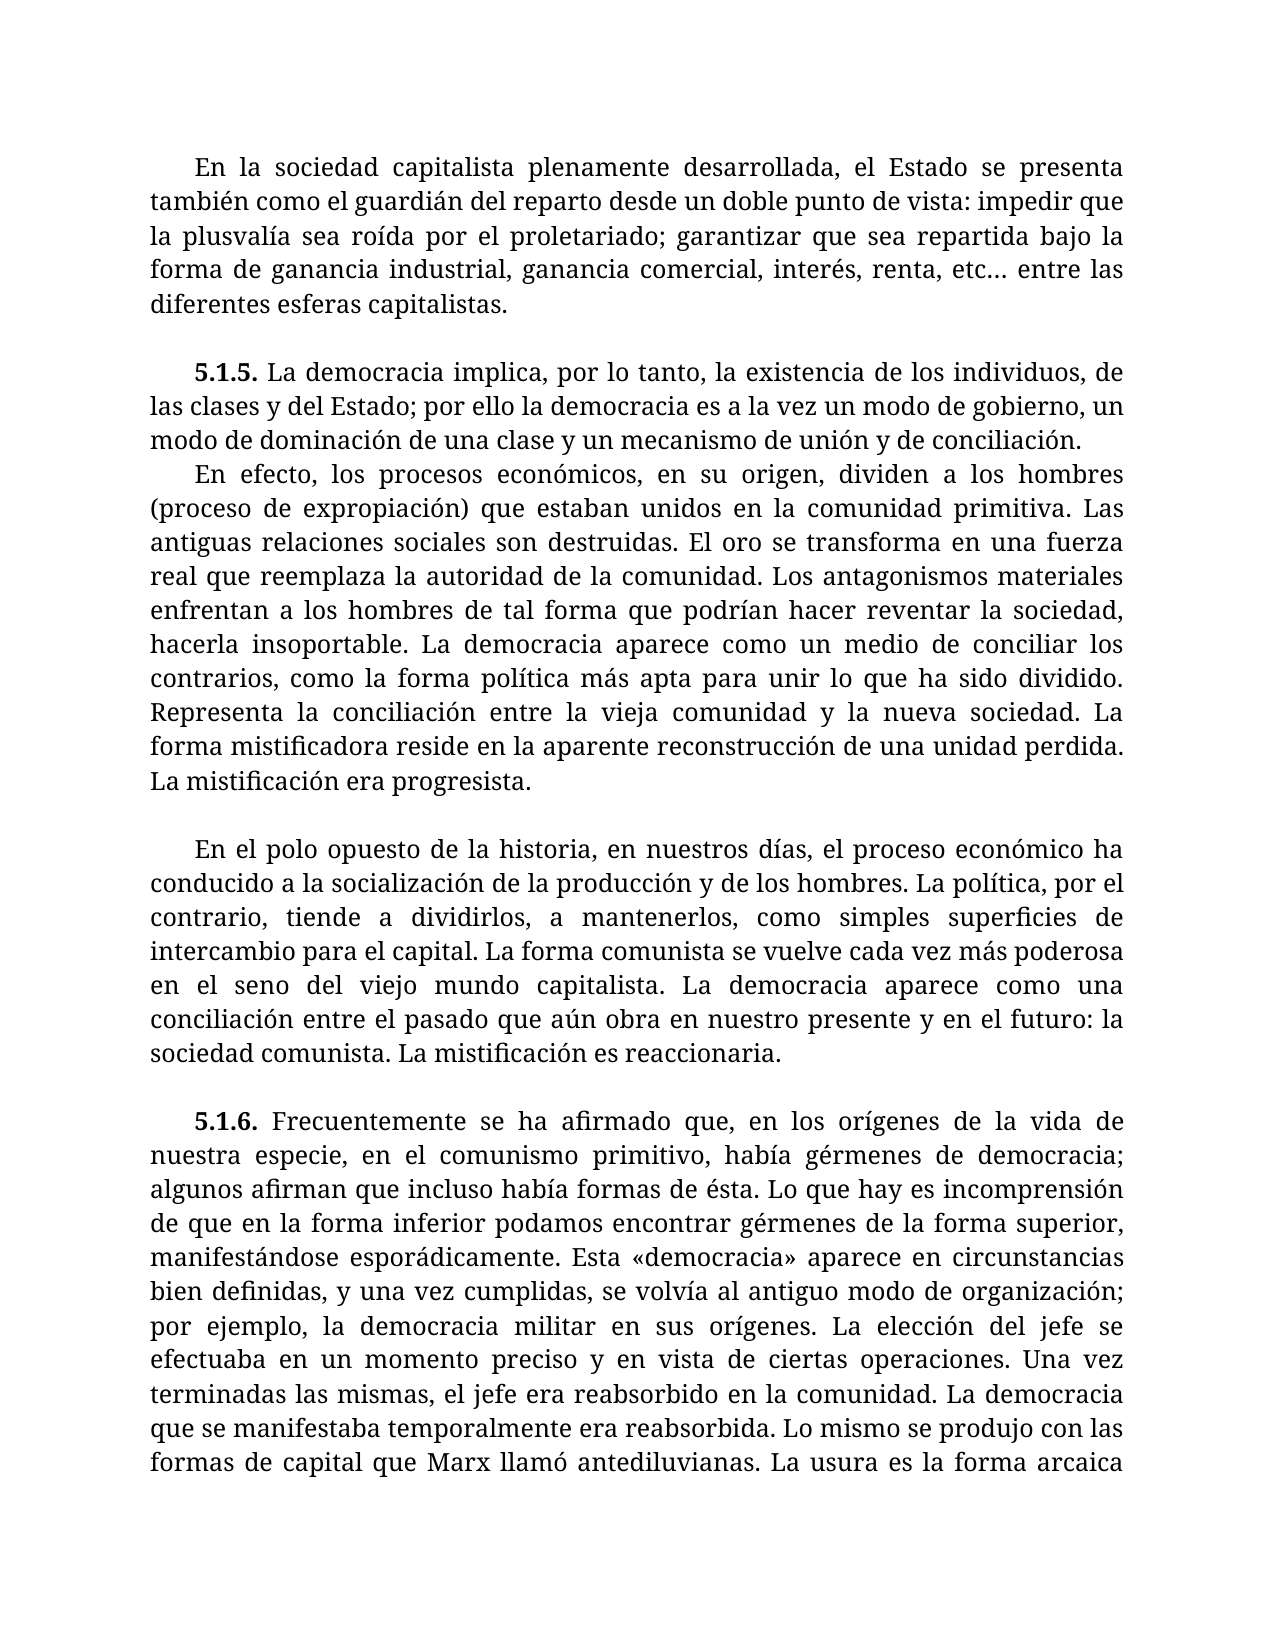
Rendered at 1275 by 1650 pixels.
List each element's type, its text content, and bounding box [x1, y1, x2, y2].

text En efecto, los procesos económicos, en su origen, dividen a los hombres (proceso de expropiación) que estaban unidos en la comunidad primitiva. Las antiguas relaciones sociales son destruidas. El oro se transforma en una fuerza real que reemplaza la autoridad de la comunidad. Los antagonismos materiales enfrentan a los hombres de tal forma que podrían hacer reventar la sociedad, hacerla insoportable. La democracia aparece como un medio de conciliar los contrarios, como la forma política más apta para unir lo que ha sido dividido. Representa la conciliación entre la vieja comunidad y la nueva sociedad. La forma mistificadora reside en la aparente reconstrucción de una unidad perdida. La mistificación era progresista. [150, 457, 1125, 797]
text 5.1.5. La democracia implica, por lo tanto, la existencia de los individuos, de las clases y del Estado; por ello la democracia es a la vez un modo de gobierno, un modo de dominación de una clase y un mecanismo de unión y de conciliación. [150, 354, 1125, 457]
text En el polo opuesto de la historia, en nuestros días, el proceso económico ha conducido a la socialización de la producción y de los hombres. La política, por el contrario, tiende a dividirlos, a mantenerlos, como simples superficies de intercambio para el capital. La forma comunista se vuelve cada vez más poderosa en el seno del viejo mundo capitalista. La democracia aparece como una conciliación entre el pasado que aún obra en nuestro presente y en el futuro: la sociedad comunista. La mistificación es reaccionaria. [150, 831, 1125, 1070]
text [150, 1104, 1125, 1478]
text En la sociedad capitalista plenamente desarrollada, el Estado se presenta también como el guardián del reparto desde un doble punto de vista: impedir que la plusvalía sea roída por el proletariado; garantizar que sea repartida bajo la forma de ganancia industrial, ganancia comercial, interés, renta, etc… entre las diferentes esferas capitalistas. [150, 150, 1125, 320]
